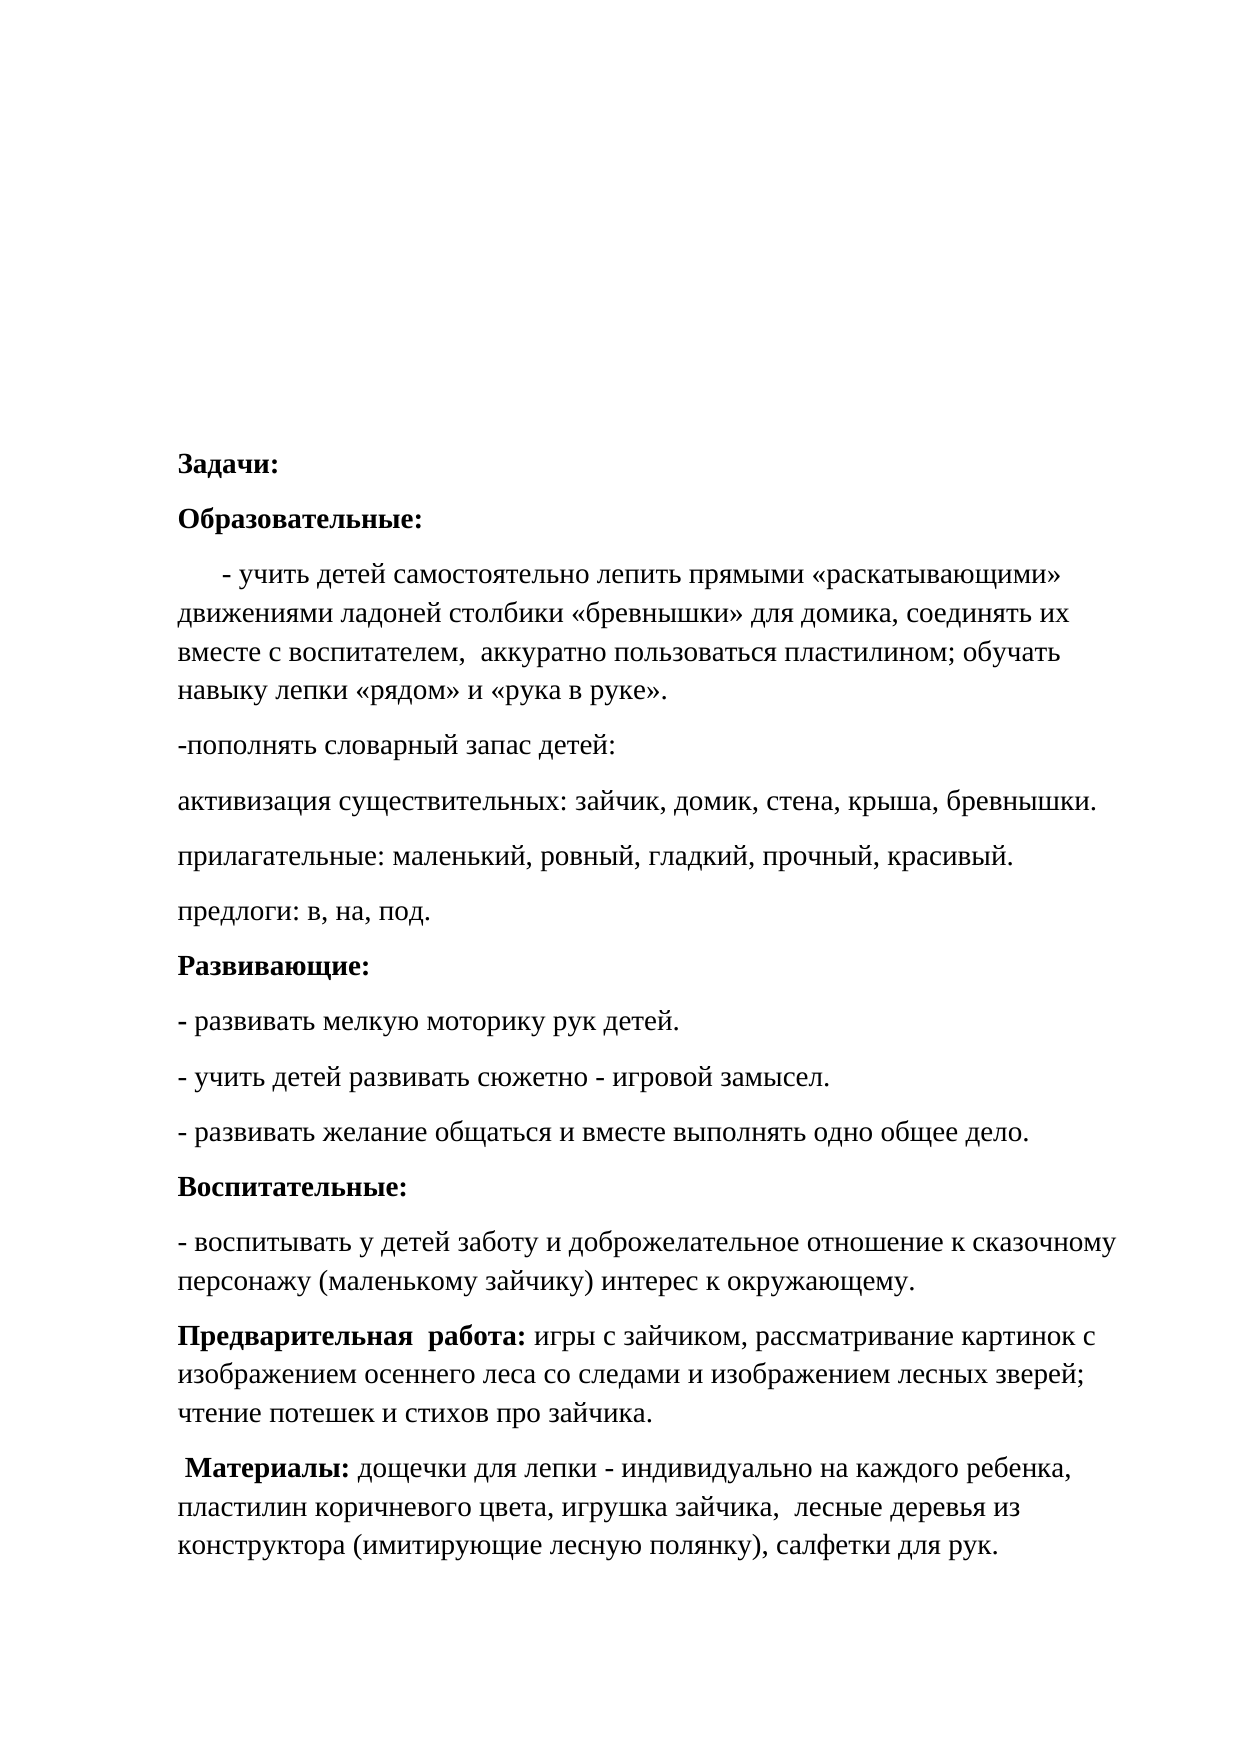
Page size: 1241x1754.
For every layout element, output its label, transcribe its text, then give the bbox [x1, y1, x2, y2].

text Материалы: дощечки для лепки - индивидуально на каждого ребенка, пластилин коричневого цвета, игрушка зайчика, лесные деревья из конструктора (имитирующие лесную полянку), салфетки для рук. [177, 1450, 1152, 1561]
text Развивающие: [177, 948, 1152, 982]
text предлоги: в, на, под. [118, 893, 1152, 927]
text - развивать мелкую моторику рук детей. [177, 1003, 1152, 1037]
text Воспитательные: [177, 1169, 1152, 1203]
text активизация существительных: зайчик, домик, стена, крыша, бревнышки. [118, 783, 1152, 816]
text Предварительная работа: игры с зайчиком, рассматривание картинок с изображением осеннего леса со следами и изображением лесных зверей; чтение потешек и стихов про зайчика. [177, 1318, 1152, 1429]
text - учить детей развивать сюжетно - игровой замысел. [177, 1059, 1152, 1092]
text Образовательные: [118, 501, 1152, 535]
text прилагательные: маленький, ровный, гладкий, прочный, красивый. [118, 838, 1152, 871]
text - воспитывать у детей заботу и доброжелательное отношение к сказочному персонажу (маленькому зайчику) интерес к окружающему. [177, 1224, 1152, 1296]
text Задачи: [177, 446, 1152, 480]
text - развивать желание общаться и вместе выполнять одно общее дело. [177, 1114, 1152, 1147]
text -пополнять словарный запас детей: [118, 727, 1152, 761]
text - учить детей самостоятельно лепить прямыми «раскатывающими» движениями ладоней столбики «бревнышки» для домика, соединять их вместе с воспитателем, аккуратно пользоваться пластилином; обучать навыку лепки «рядом» и «рука в руке». [177, 557, 1152, 706]
